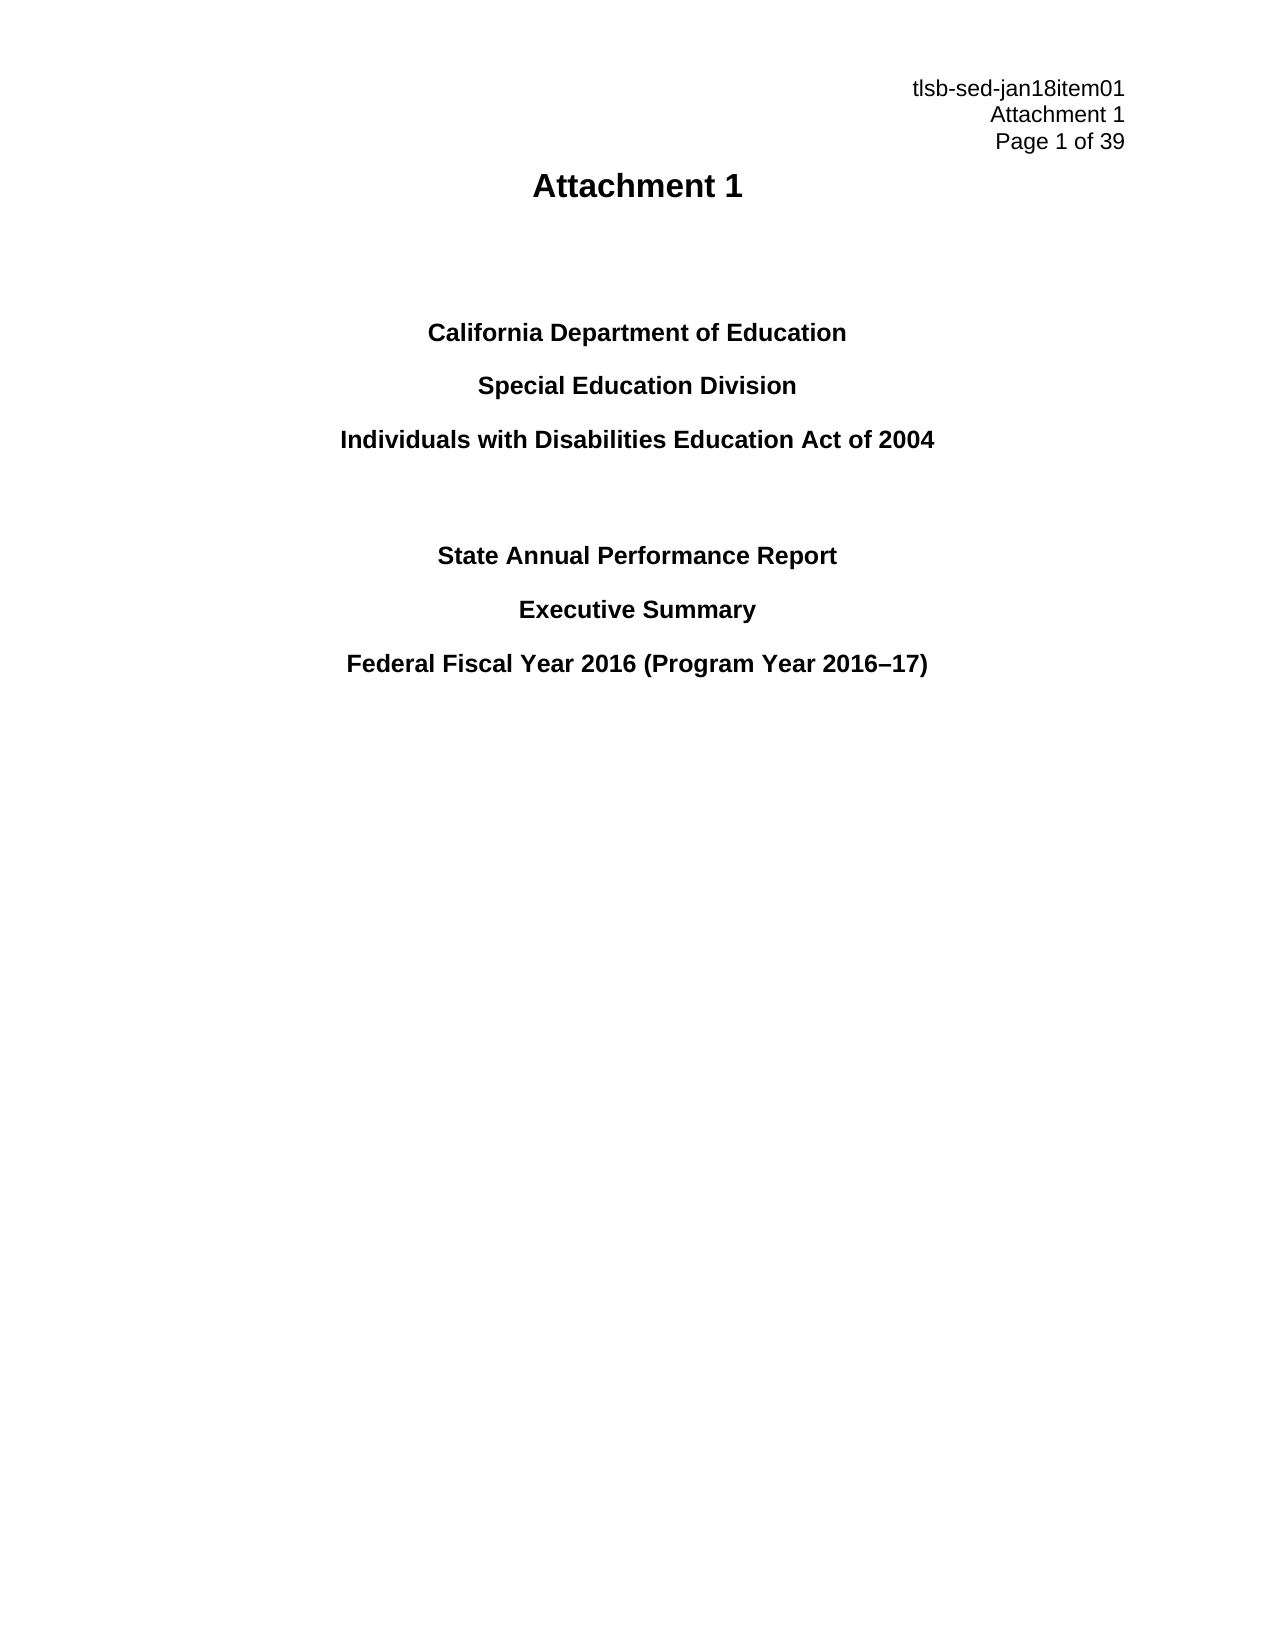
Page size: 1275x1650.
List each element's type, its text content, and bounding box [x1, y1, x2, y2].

text State Annual Performance Report [150, 541, 1125, 570]
text Executive Summary [150, 595, 1125, 624]
text Special Education Division [150, 371, 1125, 400]
text Individuals with Disabilities Education Act of 2004 [150, 425, 1125, 454]
subtitle Attachment 1 [150, 167, 1125, 205]
text Federal Fiscal Year 2016 (Program Year 2016–17) [150, 649, 1125, 677]
text California Department of Education [150, 317, 1125, 346]
